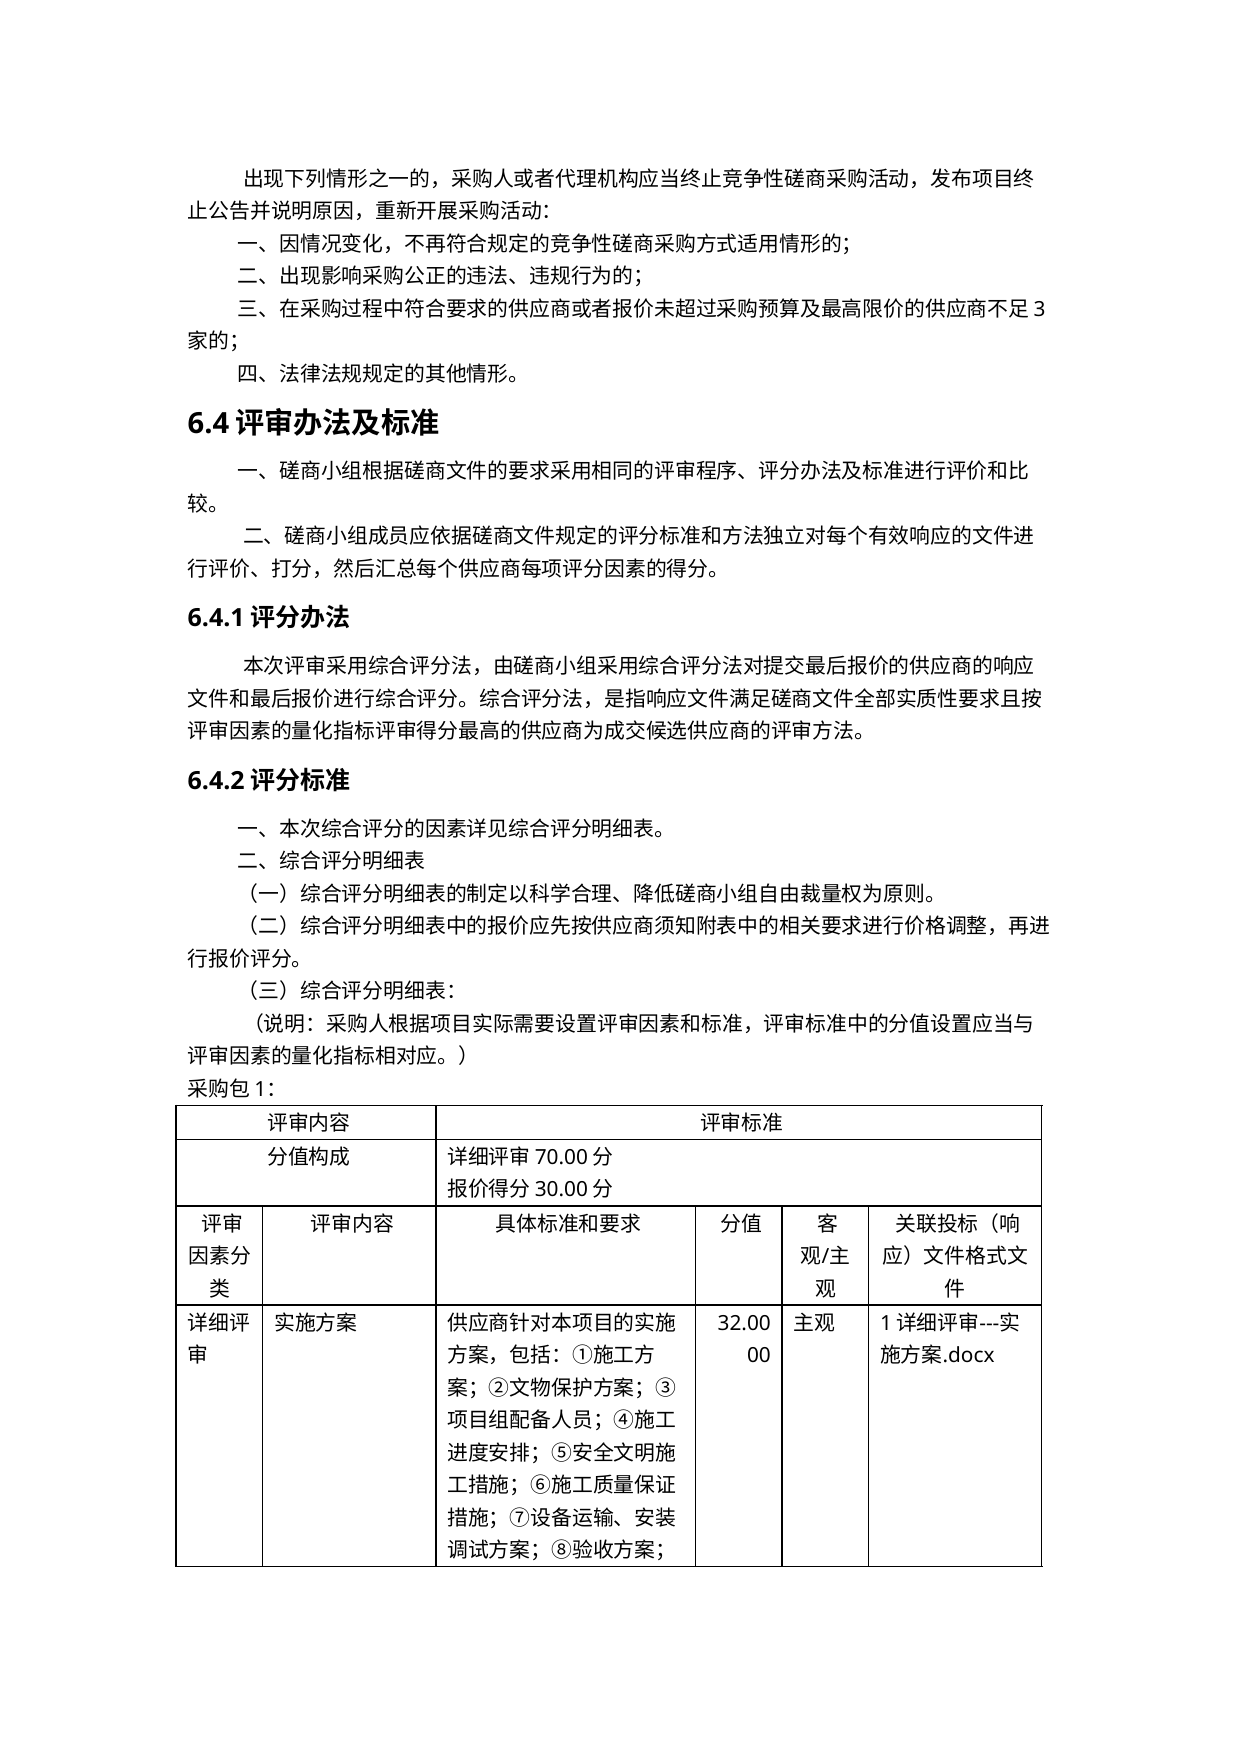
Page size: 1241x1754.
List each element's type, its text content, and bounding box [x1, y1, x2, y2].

table_cell 1详细评审---实施方案.docx [869, 1306, 1041, 1566]
table_cell 分值构成 [177, 1140, 435, 1205]
text 二、综合评分明细表 [187, 844, 1053, 877]
table_cell 具体标准和要求 [437, 1207, 695, 1304]
text （三）综合评分明细表： [187, 974, 1053, 1007]
text （说明：采购人根据项目实际需要设置评审因素和标准，评审标准中的分值设置应当与评审因素的量化指标相对应。） [187, 1007, 1053, 1072]
table_cell 关联投标（响应）文件格式文件 [869, 1207, 1041, 1304]
text 6.4.2评分标准 [187, 747, 1053, 812]
table_cell 实施方案 [263, 1306, 435, 1566]
text 一、因情况变化，不再符合规定的竞争性磋商采购方式适用情形的； [187, 227, 1053, 259]
text 6.4.1评分办法 [187, 584, 1053, 649]
text 四、法律法规规定的其他情形。 [187, 357, 1053, 389]
table_header 评审标准 [437, 1106, 1041, 1138]
table_cell 32.0000 [696, 1306, 781, 1566]
text 三、在采购过程中符合要求的供应商或者报价未超过采购预算及最高限价的供应商不足3家的； [187, 292, 1053, 357]
table_cell 分值 [696, 1207, 781, 1304]
text 二、出现影响采购公正的违法、违规行为的； [187, 259, 1053, 292]
text 一、本次综合评分的因素详见综合评分明细表。 [187, 812, 1053, 844]
table_cell 评审内容 [263, 1207, 435, 1304]
table_cell 主观 [783, 1306, 868, 1566]
text 出现下列情形之一的，采购人或者代理机构应当终止竞争性磋商采购活动，发布项目终止公告并说明原因，重新开展采购活动： [187, 162, 1053, 227]
text （二）综合评分明细表中的报价应先按供应商须知附表中的相关要求进行价格调整，再进行报价评分。 [187, 909, 1053, 974]
text 采购包1： [187, 1072, 1053, 1104]
text 二、磋商小组成员应依据磋商文件规定的评分标准和方法独立对每个有效响应的文件进行评价、打分，然后汇总每个供应商每项评分因素的得分。 [187, 519, 1053, 584]
text （一）综合评分明细表的制定以科学合理、降低磋商小组自由裁量权为原则。 [187, 877, 1053, 909]
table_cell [437, 1306, 695, 1566]
text 本次评审采用综合评分法，由磋商小组采用综合评分法对提交最后报价的供应商的响应文件和最后报价进行综合评分。综合评分法，是指响应文件满足磋商文件全部实质性要求且按评审因素的量化指标评审得分最高的供应商为成交候选供应商的评审方法。 [187, 649, 1053, 747]
text 6.4评审办法及标准 [187, 389, 1053, 454]
table_header 评审内容 [177, 1106, 435, 1138]
table_cell 详细评审70.00分 报价得分30.00分 [437, 1140, 1041, 1205]
text 一、磋商小组根据磋商文件的要求采用相同的评审程序、评分办法及标准进行评价和比较。 [187, 454, 1053, 519]
table_cell 客观/主观 [783, 1207, 868, 1304]
table_cell 评审因素分类 [177, 1207, 262, 1304]
table_cell 详细评审 [177, 1306, 262, 1566]
